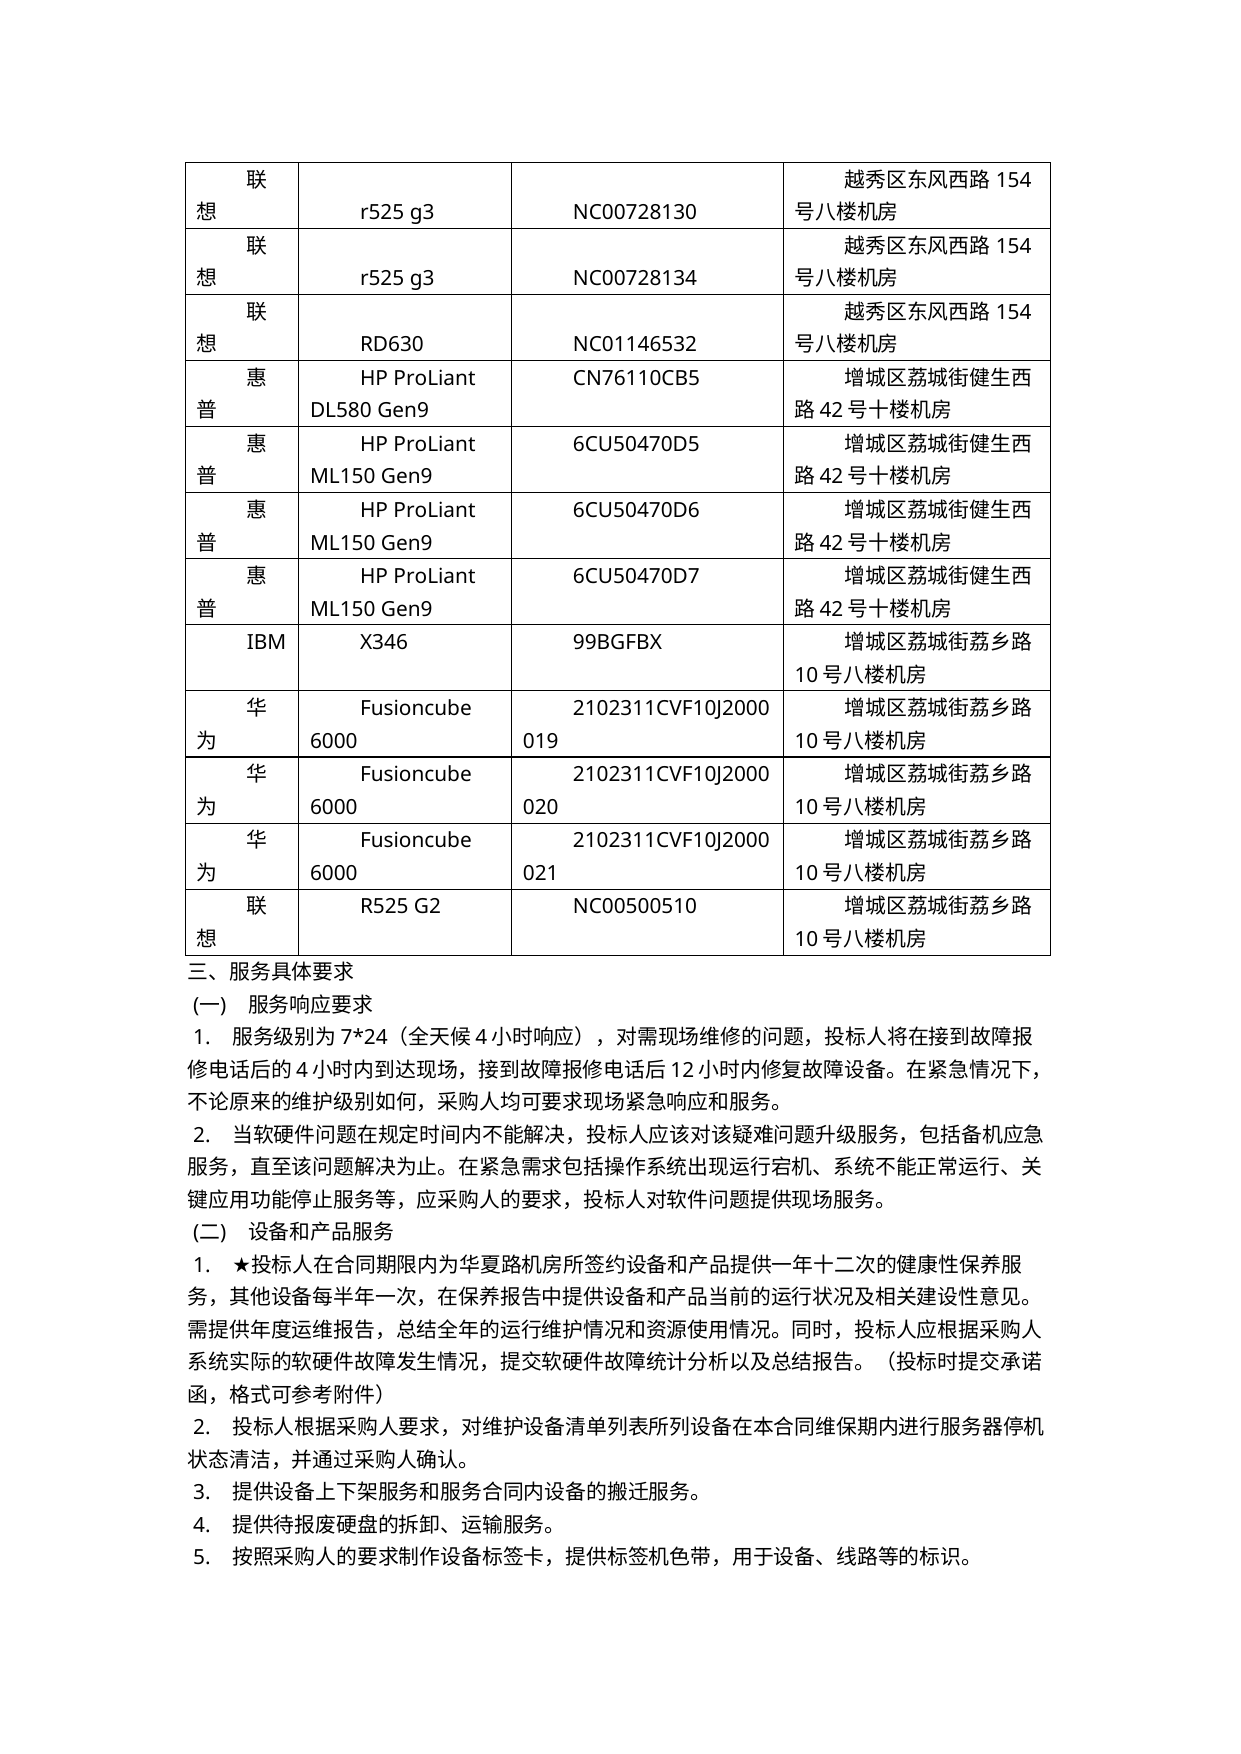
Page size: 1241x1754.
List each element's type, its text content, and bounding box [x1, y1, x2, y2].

table_cell 增城区荔城街健生西路42号十楼机房 [784, 361, 1050, 426]
table_cell 惠普 [186, 427, 298, 492]
table_cell 99BGFBX [512, 625, 783, 690]
table_cell 增城区荔城街荔乡路10号八楼机房 [784, 890, 1050, 954]
table_cell Fusioncube 6000 [299, 691, 511, 756]
table_cell HP ProLiant ML150 Gen9 [299, 559, 511, 624]
table_cell 增城区荔城街健生西路42号十楼机房 [784, 493, 1050, 558]
table_cell NC00728134 [512, 229, 783, 294]
table_cell 增城区荔城街荔乡路10号八楼机房 [784, 625, 1050, 690]
table_cell 惠普 [186, 559, 298, 624]
table_cell RD630 [299, 295, 511, 360]
table_cell 6CU50470D5 [512, 427, 783, 492]
table_cell 联想 [186, 229, 298, 294]
table_cell NC00500510 [512, 890, 783, 954]
table_cell 6CU50470D6 [512, 493, 783, 558]
table_cell 增城区荔城街荔乡路10号八楼机房 [784, 824, 1050, 888]
table_cell R525 G2 [299, 890, 511, 954]
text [187, 956, 1053, 1573]
table_cell NC01146532 [512, 295, 783, 360]
table_cell 越秀区东风西路 154 号八楼机房 [784, 295, 1050, 360]
table_cell Fusioncube 6000 [299, 824, 511, 888]
table_cell 越秀区东风西路 154 号八楼机房 [784, 229, 1050, 294]
table_cell 增城区荔城街健生西路42号十楼机房 [784, 427, 1050, 492]
table_cell NC00728130 [512, 163, 783, 228]
table_cell CN76110CB5 [512, 361, 783, 426]
table_cell 越秀区东风西路 154 号八楼机房 [784, 163, 1050, 228]
table_cell r525 g3 [299, 163, 511, 228]
table_cell 2102311CVF10J2000021 [512, 824, 783, 888]
table_cell 2102311CVF10J2000019 [512, 691, 783, 756]
table_cell HP ProLiant ML150 Gen9 [299, 427, 511, 492]
table_cell HP ProLiant ML150 Gen9 [299, 493, 511, 558]
table_cell IBM [186, 625, 298, 690]
table_cell 增城区荔城街荔乡路10号八楼机房 [784, 691, 1050, 756]
table_cell 联想 [186, 295, 298, 360]
table_cell 惠普 [186, 493, 298, 558]
table_cell 增城区荔城街荔乡路10号八楼机房 [784, 758, 1050, 822]
table_cell Fusioncube 6000 [299, 758, 511, 822]
table_cell X346 [299, 625, 511, 690]
table_cell 华为 [186, 691, 298, 756]
table_cell r525 g3 [299, 229, 511, 294]
table_cell 2102311CVF10J2000020 [512, 758, 783, 822]
table_cell 惠普 [186, 361, 298, 426]
table_cell HP ProLiant DL580 Gen9 [299, 361, 511, 426]
table_cell 联想 [186, 163, 298, 228]
table_cell 华为 [186, 758, 298, 822]
table_cell 6CU50470D7 [512, 559, 783, 624]
table_cell 华为 [186, 824, 298, 888]
table_cell 增城区荔城街健生西路42号十楼机房 [784, 559, 1050, 624]
table_cell 联想 [186, 890, 298, 954]
